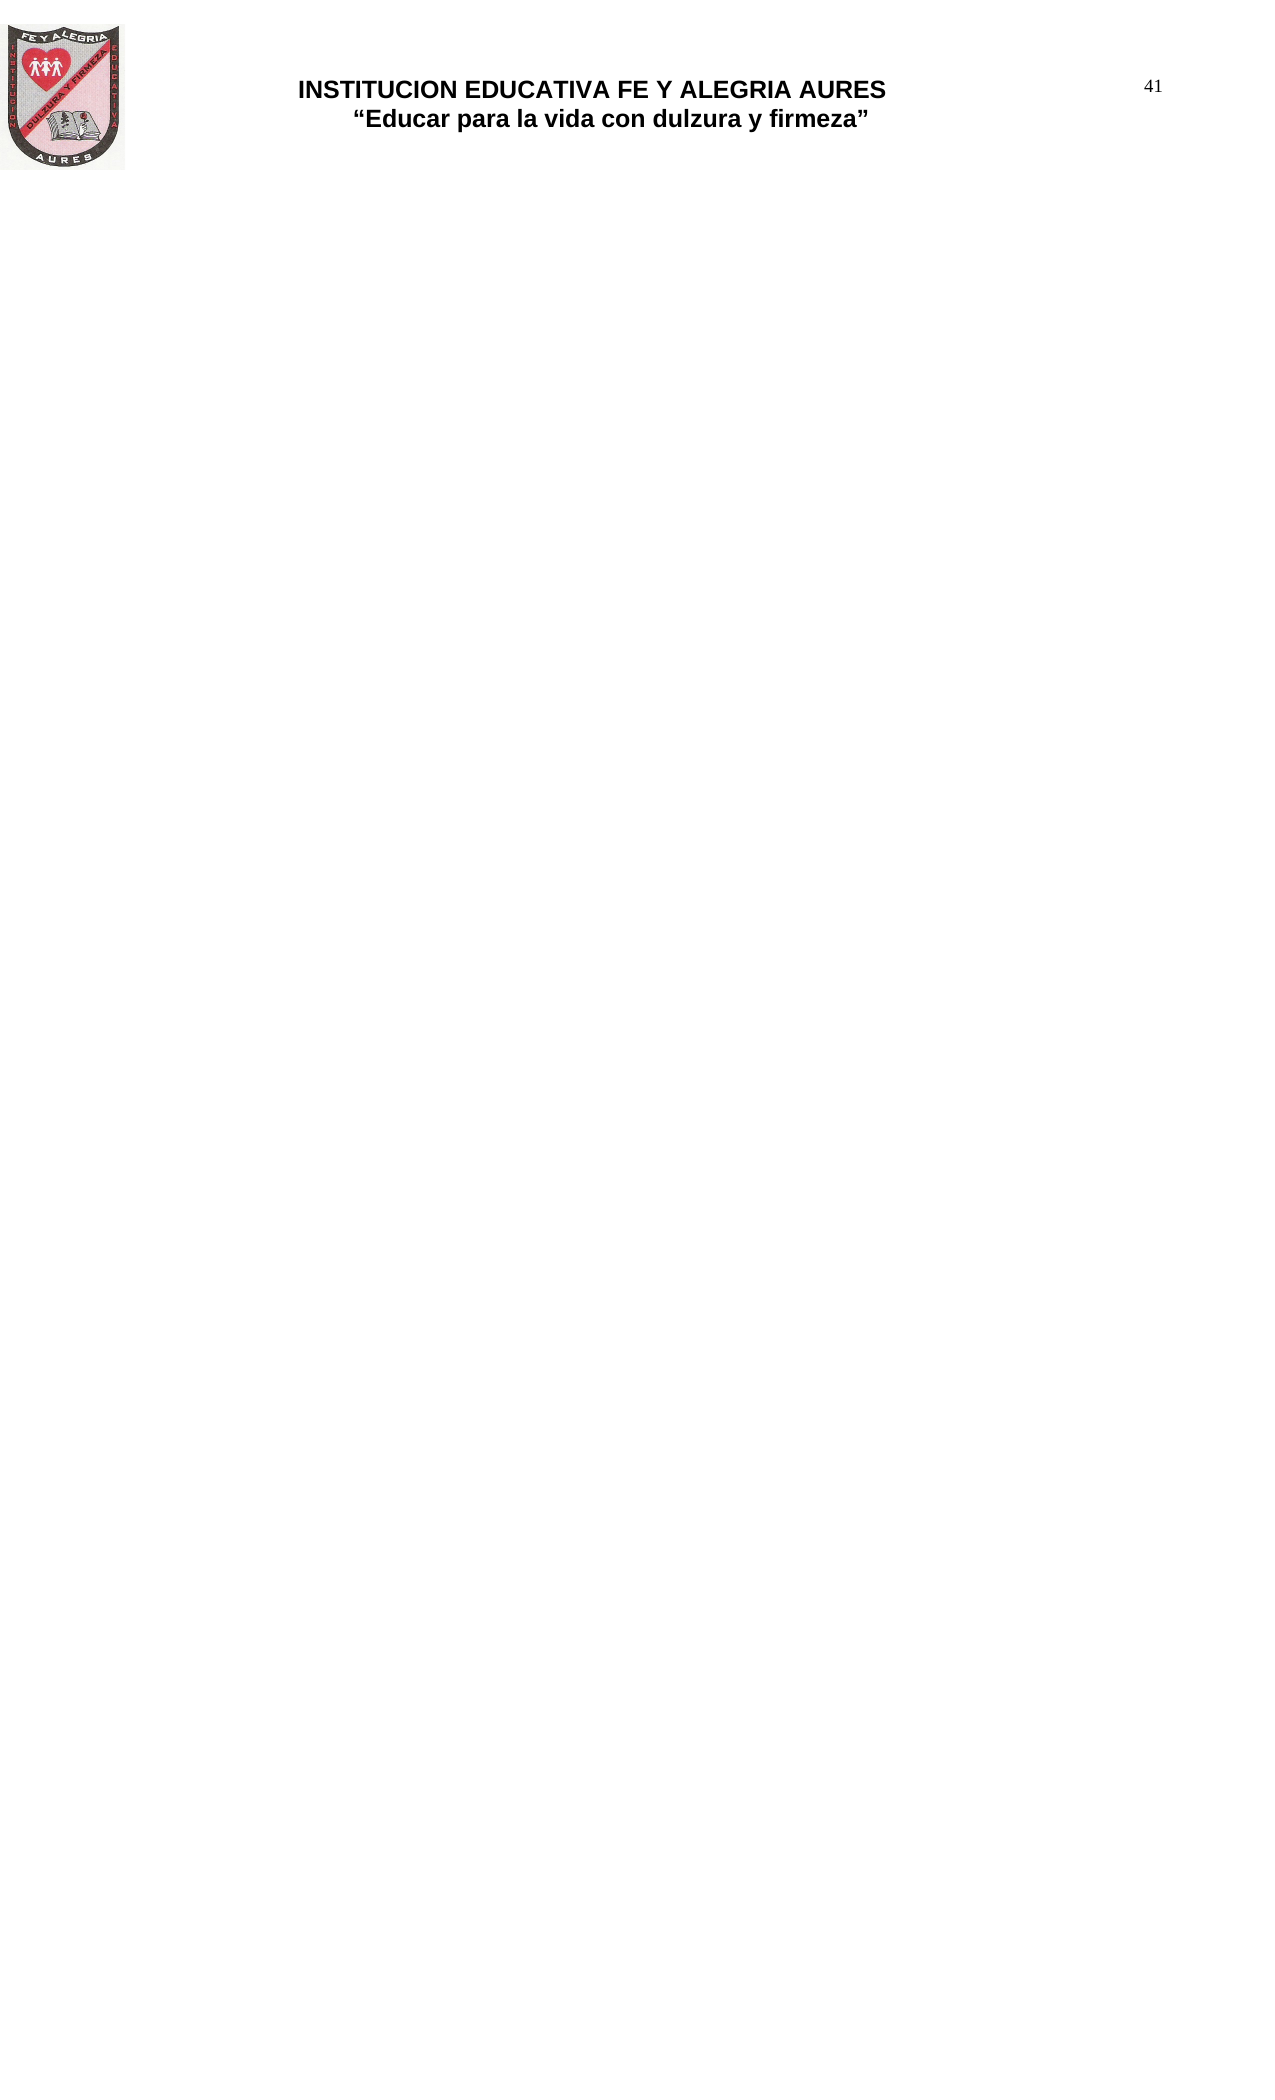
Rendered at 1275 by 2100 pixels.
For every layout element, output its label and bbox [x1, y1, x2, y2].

picture [0, 24, 126, 168]
